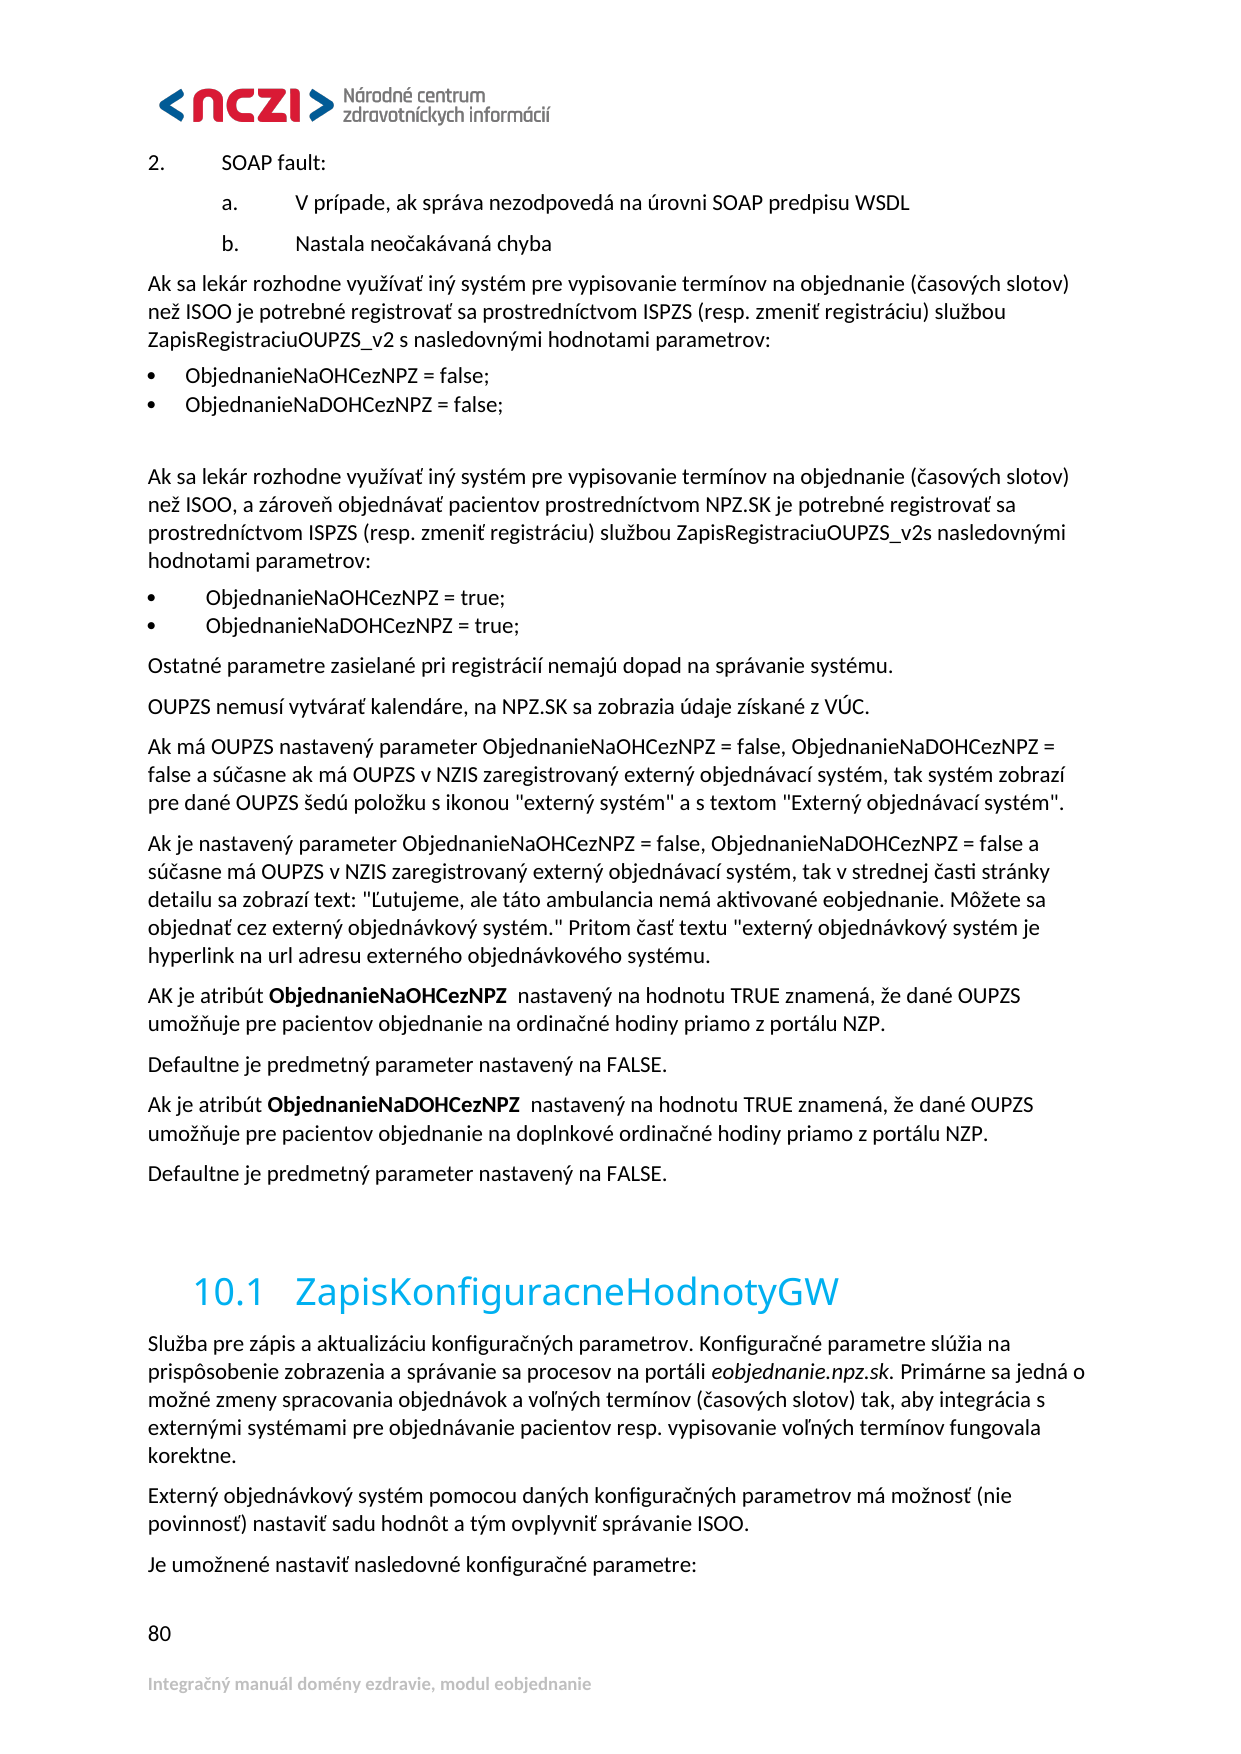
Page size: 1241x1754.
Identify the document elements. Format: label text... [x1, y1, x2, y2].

text Je umožnené nastaviť nasledovné konfiguračné parametre: [148, 1550, 1092, 1578]
text AK je atribút ObjednanieNaOHCezNPZ nastavený na hodnotu TRUE znamená, že dané OUPZS umožňuje pre pacientov objednanie na ordinačné hodiny priamo z portálu NZP. [148, 982, 1092, 1038]
text Služba pre zápis a aktualizáciu konfiguračných parametrov. Konfiguračné parametre slúžia na prispôsobenie zobrazenia a správanie sa procesov na portáli eobjednanie.npz.sk. Primárne sa jedná o možné zmeny spracovania objednávok a voľných termínov (časových slotov) tak, aby integrácia s externými systémami pre objednávanie pacientov resp. vypisovanie voľných termínov fungovala korektne. [148, 1329, 1092, 1469]
text Ostatné parametre zasielané pri registrácií nemajú dopad na správanie systému. [148, 651, 1092, 679]
text a. V prípade, ak správa nezodpovedá na úrovni SOAP predpisu WSDL [221, 188, 1093, 216]
text Ak má OUPZS nastavený parameter ObjednanieNaOHCezNPZ = false, ObjednanieNaDOHCezNPZ = false a súčasne ak má OUPZS v NZIS zaregistrovaný externý objednávací systém, tak systém zobrazí pre dané OUPZS šedú položku s ikonou "externý systém" a s textom "Externý objednávací systém". [148, 732, 1092, 816]
text Defaultne je predmetný parameter nastavený na FALSE. [148, 1050, 1092, 1078]
list ObjednanieNaOHCezNPZ = false; [148, 362, 1092, 390]
text b. Nastala neočakávaná chyba [221, 229, 1093, 257]
text OUPZS nemusí vytvárať kalendáre, na NPZ.SK sa zobrazia údaje získané z VÚC. [148, 692, 1092, 720]
text 2. SOAP fault: [148, 148, 1093, 176]
text Ak sa lekár rozhodne využívať iný systém pre vypisovanie termínov na objednanie (časových slotov) než ISOO je potrebné registrovať sa prostredníctvom ISPZS (resp. zmeniť registráciu) službou ZapisRegistraciuOUPZS_v2 s nasledovnými hodnotami parametrov: [148, 269, 1092, 353]
text Ak je nastavený parameter ObjednanieNaOHCezNPZ = false, ObjednanieNaDOHCezNPZ = false a súčasne má OUPZS v NZIS zaregistrovaný externý objednávací systém, tak v strednej časti stránky detailu sa zobrazí text: "Ľutujeme, ale táto ambulancia nemá aktivované eobjednanie. Môžete sa objednať cez externý objednávkový systém." Pritom časť textu "externý objednávkový systém je hyperlink na url adresu externého objednávkového systému. [148, 829, 1092, 969]
text Ak je atribút ObjednanieNaDOHCezNPZ nastavený na hodnotu TRUE znamená, že dané OUPZS umožňuje pre pacientov objednanie na doplnkové ordinačné hodiny priamo z portálu NZP. [148, 1091, 1092, 1147]
picture [147, 73, 563, 139]
list ObjednanieNaDOHCezNPZ = true; [148, 611, 1092, 639]
subtitle ZapisKonfiguracneHodnotyGW [192, 1265, 1092, 1316]
list ObjednanieNaDOHCezNPZ = false; [148, 390, 1092, 418]
text Ak sa lekár rozhodne využívať iný systém pre vypisovanie termínov na objednanie (časových slotov) než ISOO, a zároveň objednávať pacientov prostredníctvom NPZ.SK je potrebné registrovať sa prostredníctvom ISPZS (resp. zmeniť registráciu) službou ZapisRegistraciuOUPZS_v2s nasledovnými hodnotami parametrov: [148, 462, 1092, 574]
text Defaultne je predmetný parameter nastavený na FALSE. [148, 1159, 1092, 1187]
list ObjednanieNaOHCezNPZ = true; [148, 583, 1092, 611]
text Externý objednávkový systém pomocou daných konfiguračných parametrov má možnosť (nie povinnosť) nastaviť sadu hodnôt a tým ovplyvniť správanie ISOO. [148, 1481, 1092, 1537]
